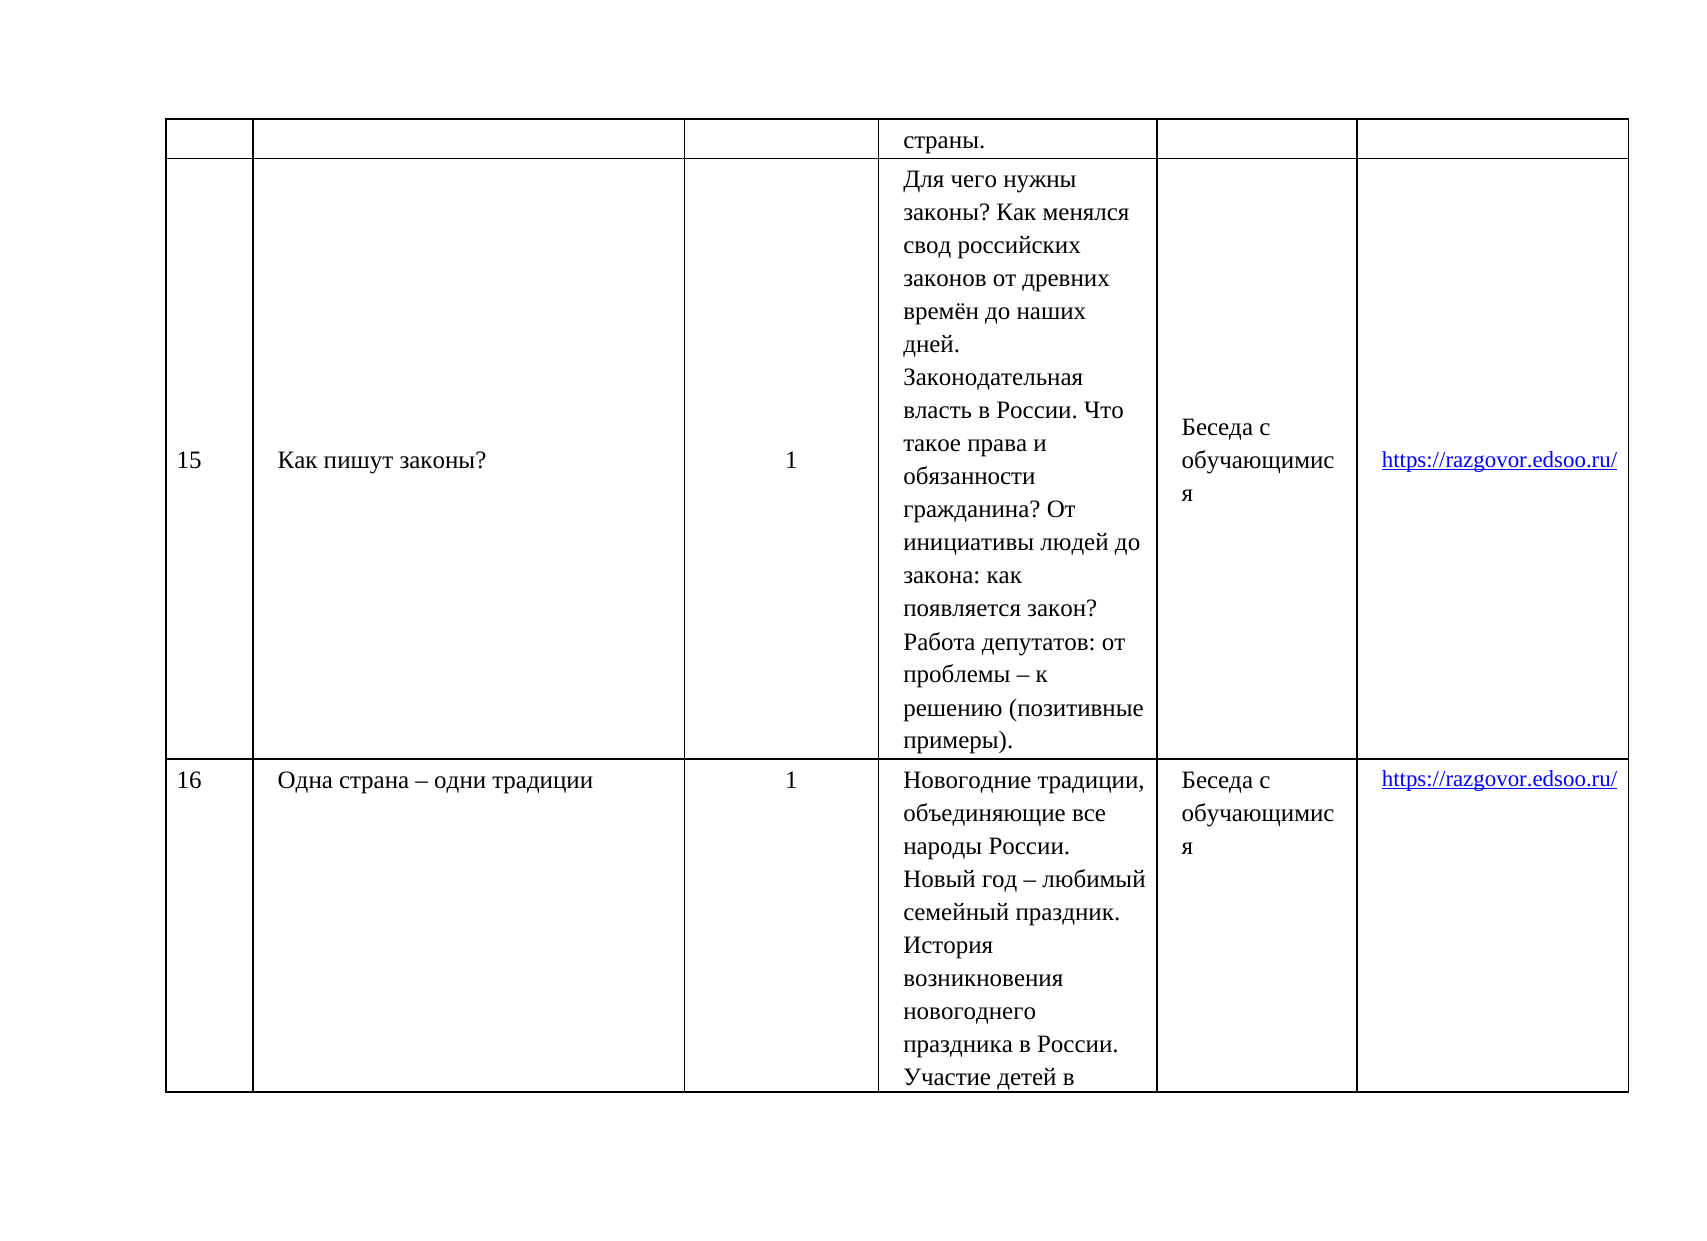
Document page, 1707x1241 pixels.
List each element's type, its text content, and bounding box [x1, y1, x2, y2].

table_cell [879, 760, 1156, 1091]
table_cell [879, 120, 1156, 157]
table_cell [1358, 120, 1628, 157]
table_cell Для чего нужны законы? Как менялся свод российских законов от древних времён до наших дней. Законодательная власть в России. Что такое права и обязанности гражданина? От инициативы людей до закона: как появляется закон? Работа депутатов: от проблемы – к решению (позитивные примеры). [879, 159, 1156, 758]
table_cell 15 [167, 159, 252, 758]
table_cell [254, 120, 684, 157]
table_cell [1158, 760, 1356, 1091]
table_cell 14 [167, 120, 252, 157]
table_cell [1158, 120, 1356, 157]
table_cell 1 [685, 159, 878, 758]
table_cell 1 [685, 120, 878, 157]
table_cell Как пишут законы? [254, 159, 684, 758]
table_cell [1358, 760, 1628, 1091]
table_cell 1 [685, 760, 878, 1091]
table_cell https://razgovor.edsoo.ru/ [1358, 159, 1628, 758]
table_cell 16 [167, 760, 252, 1091]
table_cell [254, 760, 684, 1091]
table_cell Беседа с обучающимися [1158, 159, 1356, 758]
